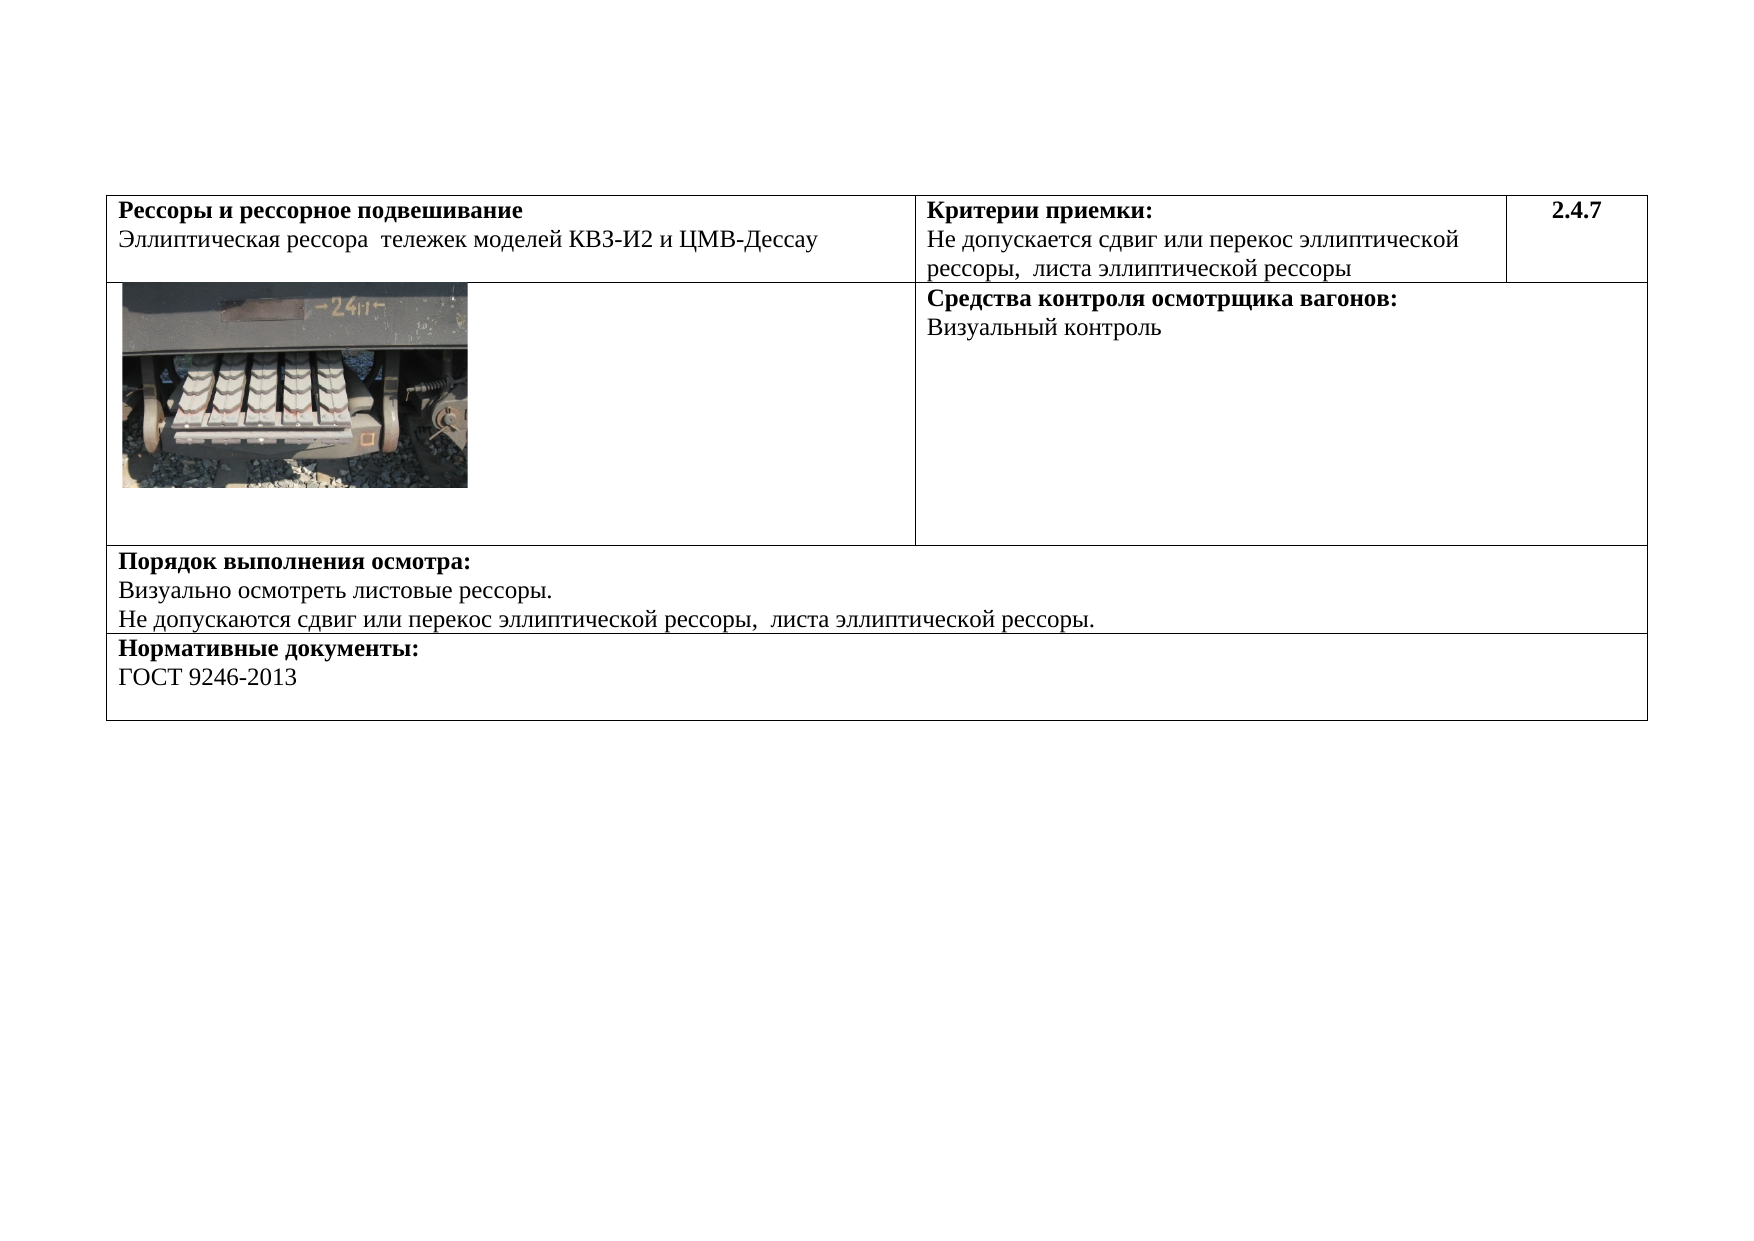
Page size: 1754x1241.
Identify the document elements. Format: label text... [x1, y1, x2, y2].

table_cell Порядок выполнения осмотра: Визуально осмотреть листовые рессоры. Не допускаются сдвиг или перекос эллиптической рессоры, листа эллиптической рессоры. [107, 546, 1647, 632]
picture [122, 282, 468, 488]
table_cell Средства контроля осмотрщика вагонов: Визуальный контроль [916, 283, 1647, 545]
table_header Рессоры и рессорное подвешивание Эллиптическая рессора тележек моделей КВЗ-И2 и ЦМВ-Дессау [107, 196, 915, 282]
table_cell Нормативные документы: ГОСТ 9246-2013 [107, 634, 1647, 720]
table_cell [107, 283, 915, 545]
table_header 2.4.7 [1507, 196, 1647, 282]
table_header Критерии приемки: Не допускается сдвиг или перекос эллиптической рессоры, листа эллиптической рессоры [916, 196, 1506, 282]
